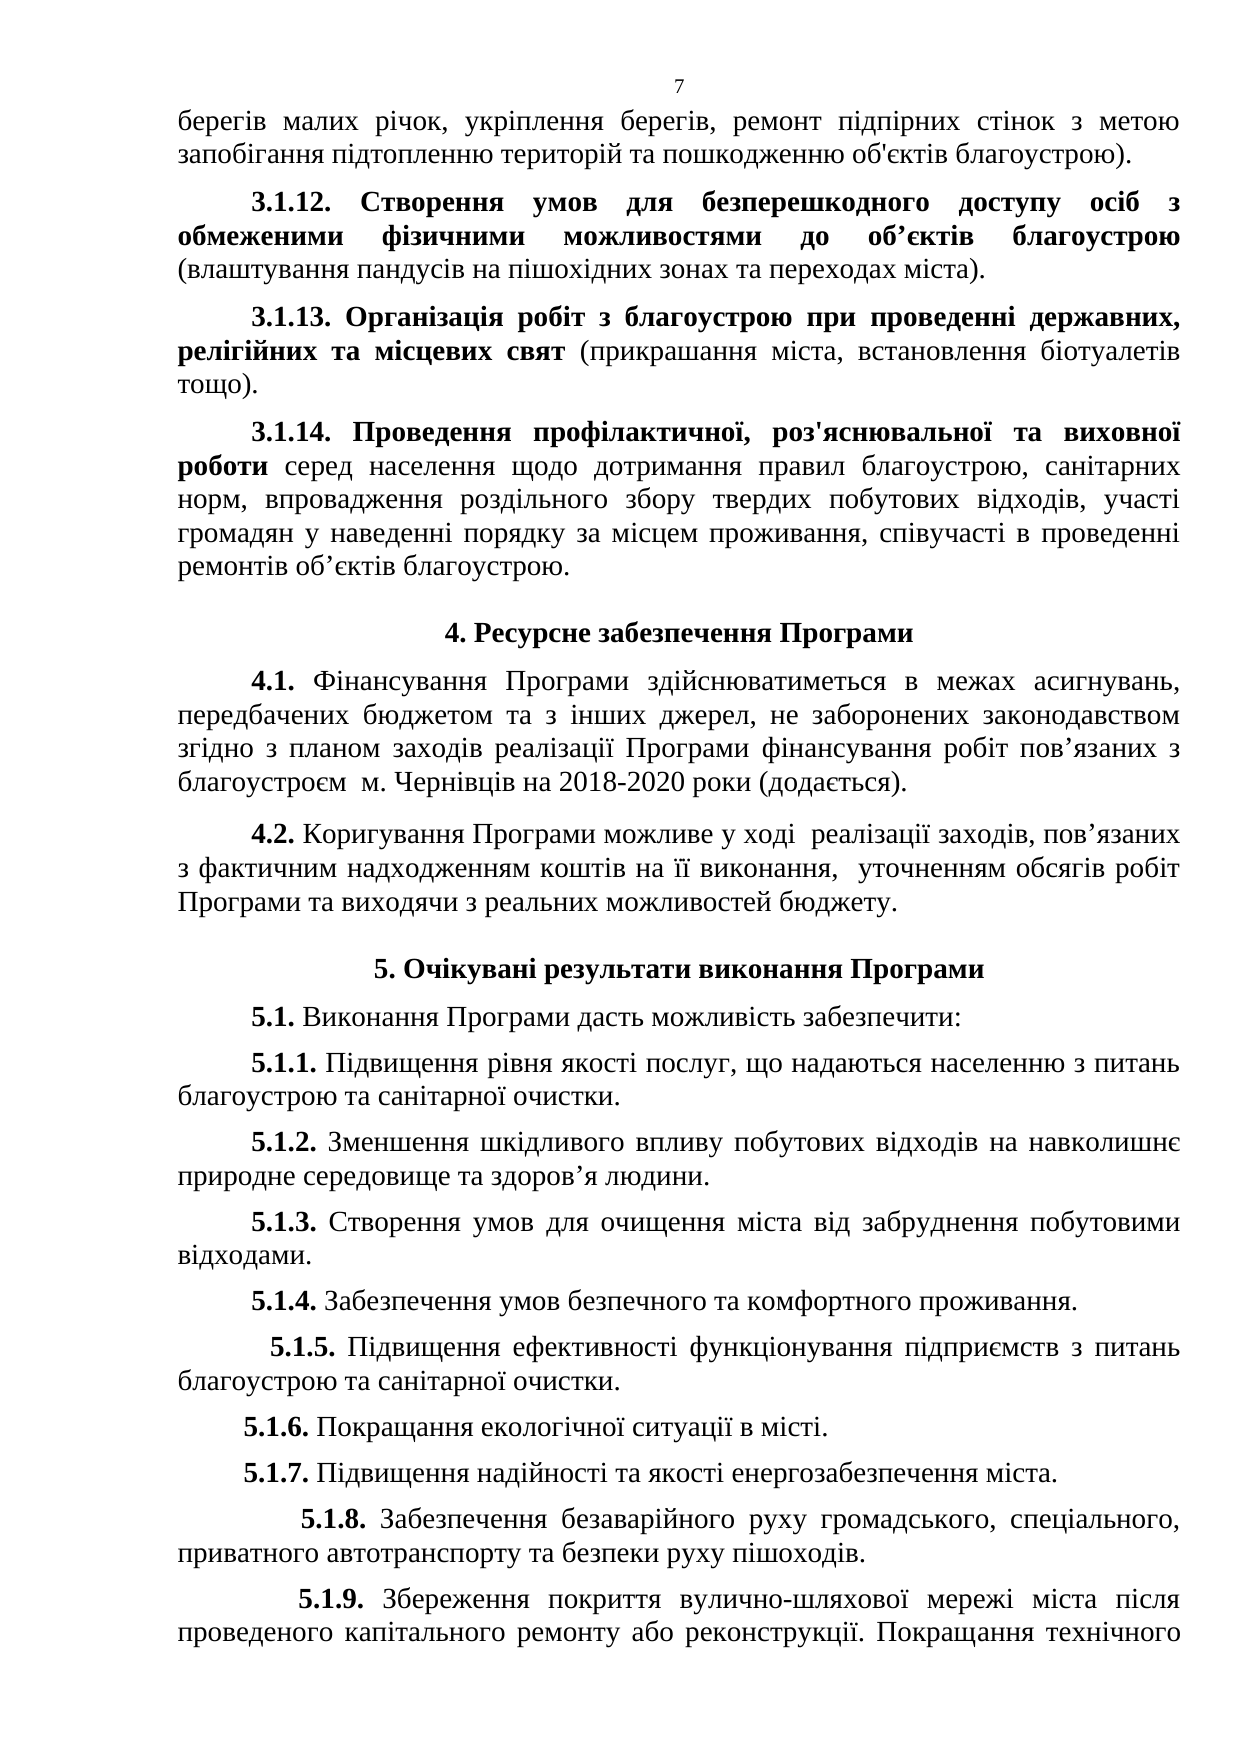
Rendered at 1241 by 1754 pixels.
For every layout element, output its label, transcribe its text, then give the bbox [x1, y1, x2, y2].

text 3.1.13. Організація робіт з благоустрою при проведенні державних, релігійних та місцевих свят (прикрашання міста, встановлення біотуалетів тощо). [177, 299, 1181, 400]
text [177, 103, 1181, 170]
text 5.1. Виконання Програми дасть можливість забезпечити: [177, 999, 1181, 1032]
text 3.1.12. Створення умов для безперешкодного доступу осіб з обмеженими фізичними можливостями до об’єктів благоустрою (влаштування пандусів на пішохідних зонах та переходах міста). [177, 184, 1181, 285]
text 5.1.8. Забезпечення безаварійного руху громадського, спеціального, приватного автотранспорту та безпеки руху пішоходів. [177, 1501, 1181, 1568]
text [177, 1581, 1181, 1648]
text 5.1.4. Забезпечення умов безпечного та комфортного проживання. [177, 1283, 1181, 1317]
text 4.1. Фінансування Програми здійснюватиметься в межах асигнувань, передбачених бюджетом та з інших джерел, не заборонених законодавством згідно з планом заходів реалізації Програми фінансування робіт пов’язаних з благоустроєм м. Чернівців на 2018-2020 роки (додається). [177, 663, 1181, 797]
text 4. Ресурсне забезпечення Програми [177, 615, 1181, 649]
text 5.1.1. Підвищення рівня якості послуг, що надаються населенню з питань благоустрою та санітарної очистки. [177, 1045, 1181, 1112]
text 5.1.6. Покращання екологічної ситуації в місті. [177, 1409, 1181, 1443]
text 5.1.7. Підвищення надійності та якості енергозабезпечення міста. [177, 1455, 1181, 1489]
text 4.2. Коригування Програми можливе у ході реалізації заходів, пов’язаних з фактичним надходженням коштів на її виконання, уточненням обсягів робіт Програми та виходячи з реальних можливостей бюджету. [177, 817, 1181, 917]
text 5. Очікувані результати виконання Програми [177, 951, 1181, 984]
text 5.1.5. Підвищення ефективності функціонування підприємств з питань благоустрою та санітарної очистки. [177, 1329, 1181, 1397]
text 3.1.14. Проведення профілактичної, роз'яснювальної та виховної роботи серед населення щодо дотримання правил благоустрою, санітарних норм, впровадження роздільного збору твердих побутових відходів, участі громадян у наведенні порядку за місцем проживання, співучасті в проведенні ремонтів об’єктів благоустрою. [177, 414, 1181, 582]
text 5.1.3. Створення умов для очищення міста від забруднення побутовими відходами. [177, 1204, 1181, 1271]
text 5.1.2. Зменшення шкідливого впливу побутових відходів на навколишнє природне середовище та здоров’я людини. [177, 1124, 1181, 1191]
